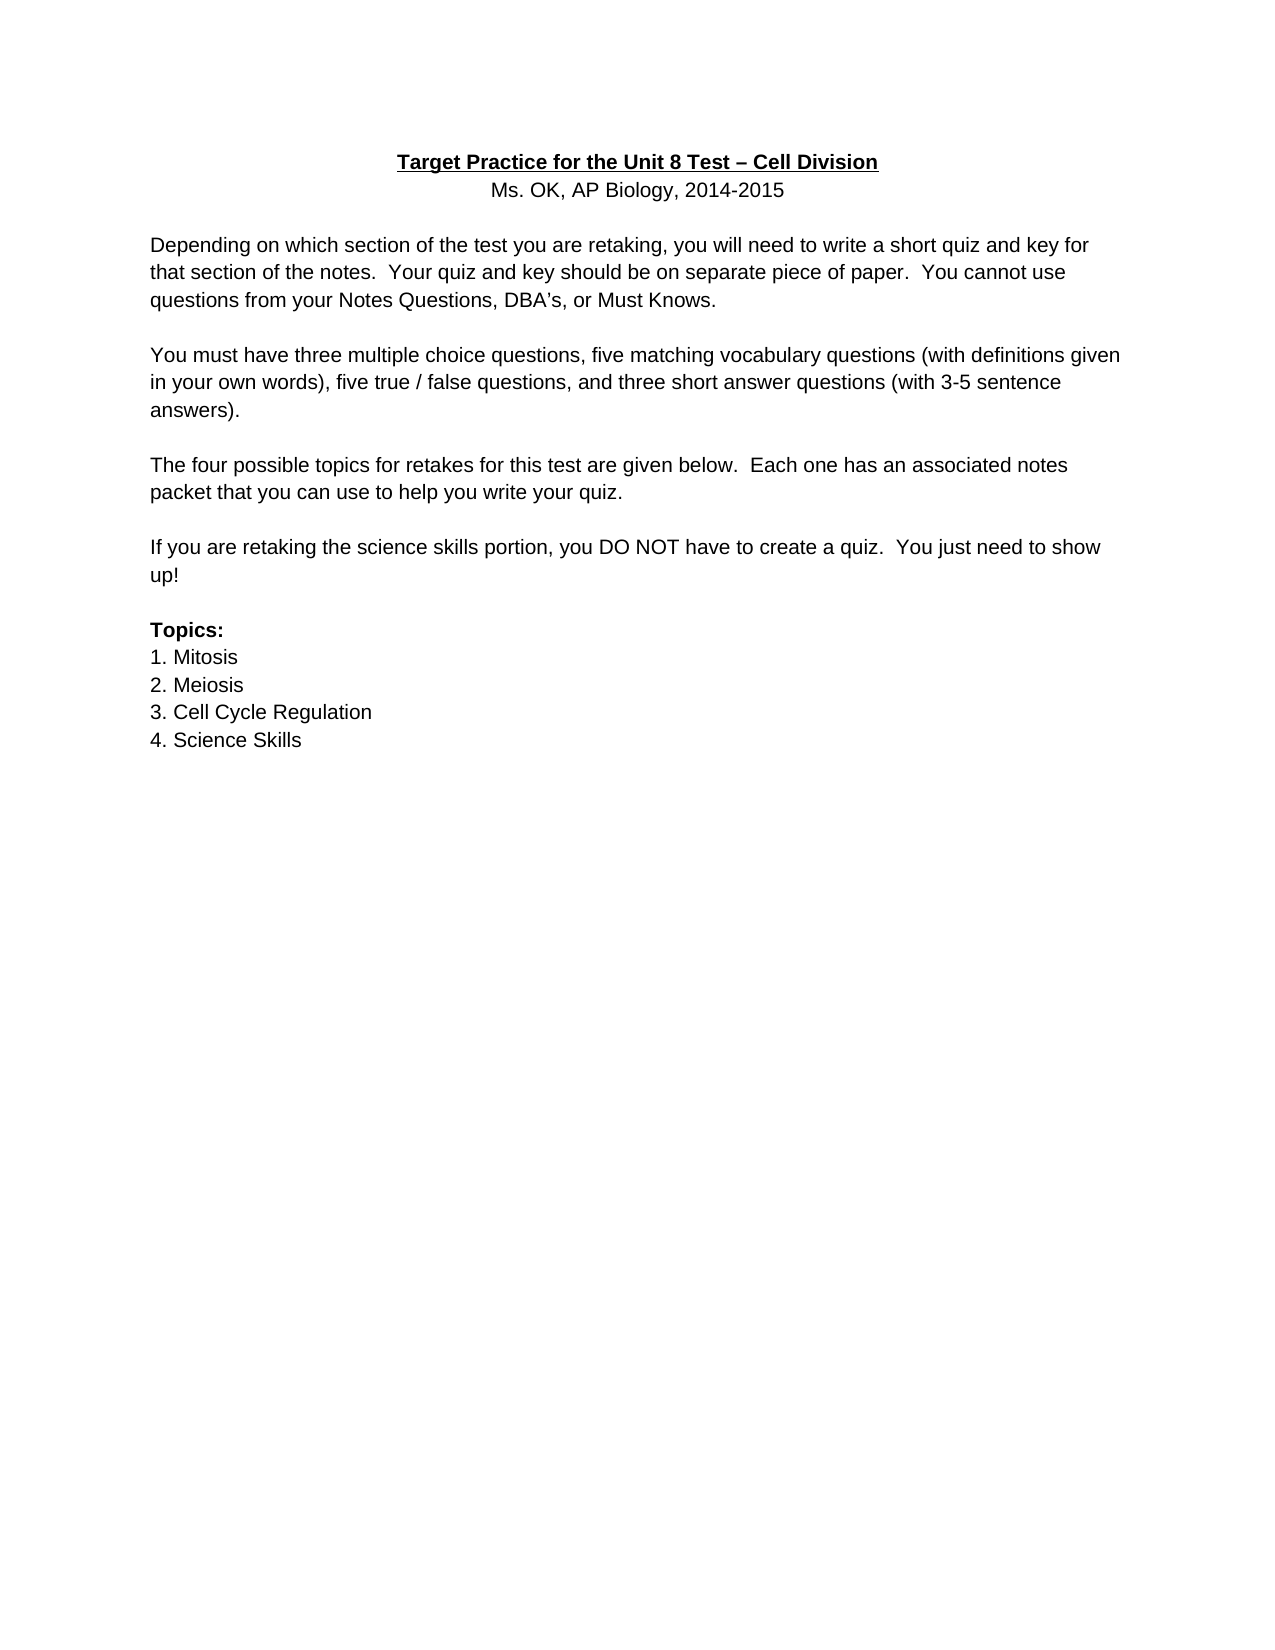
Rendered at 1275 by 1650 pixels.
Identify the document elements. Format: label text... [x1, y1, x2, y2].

text 3. Cell Cycle Regulation [150, 700, 1125, 724]
text Topics: [150, 617, 1125, 641]
text 2. Meiosis [150, 672, 1125, 696]
text If you are retaking the science skills portion, you DO NOT have to create a quiz. You just need to show up! [150, 535, 1125, 586]
text 1. Mitosis [150, 645, 1125, 669]
text 4. Science Skills [150, 727, 1125, 751]
text Target Practice for the Unit 8 Test – Cell Division [150, 150, 1125, 174]
text Ms. OK, AP Biology, 2014-2015 [150, 177, 1125, 201]
text You must have three multiple choice questions, five matching vocabulary questions (with definitions given in your own words), five true / false questions, and three short answer questions (with 3-5 sentence answers). [150, 342, 1125, 421]
text Depending on which section of the test you are retaking, you will need to write a short quiz and key for that section of the notes. Your quiz and key should be on separate piece of paper. You cannot use questions from your Notes Questions, DBA’s, or Must Knows. [150, 232, 1125, 311]
text The four possible topics for retakes for this test are given below. Each one has an associated notes packet that you can use to help you write your quiz. [150, 452, 1125, 504]
